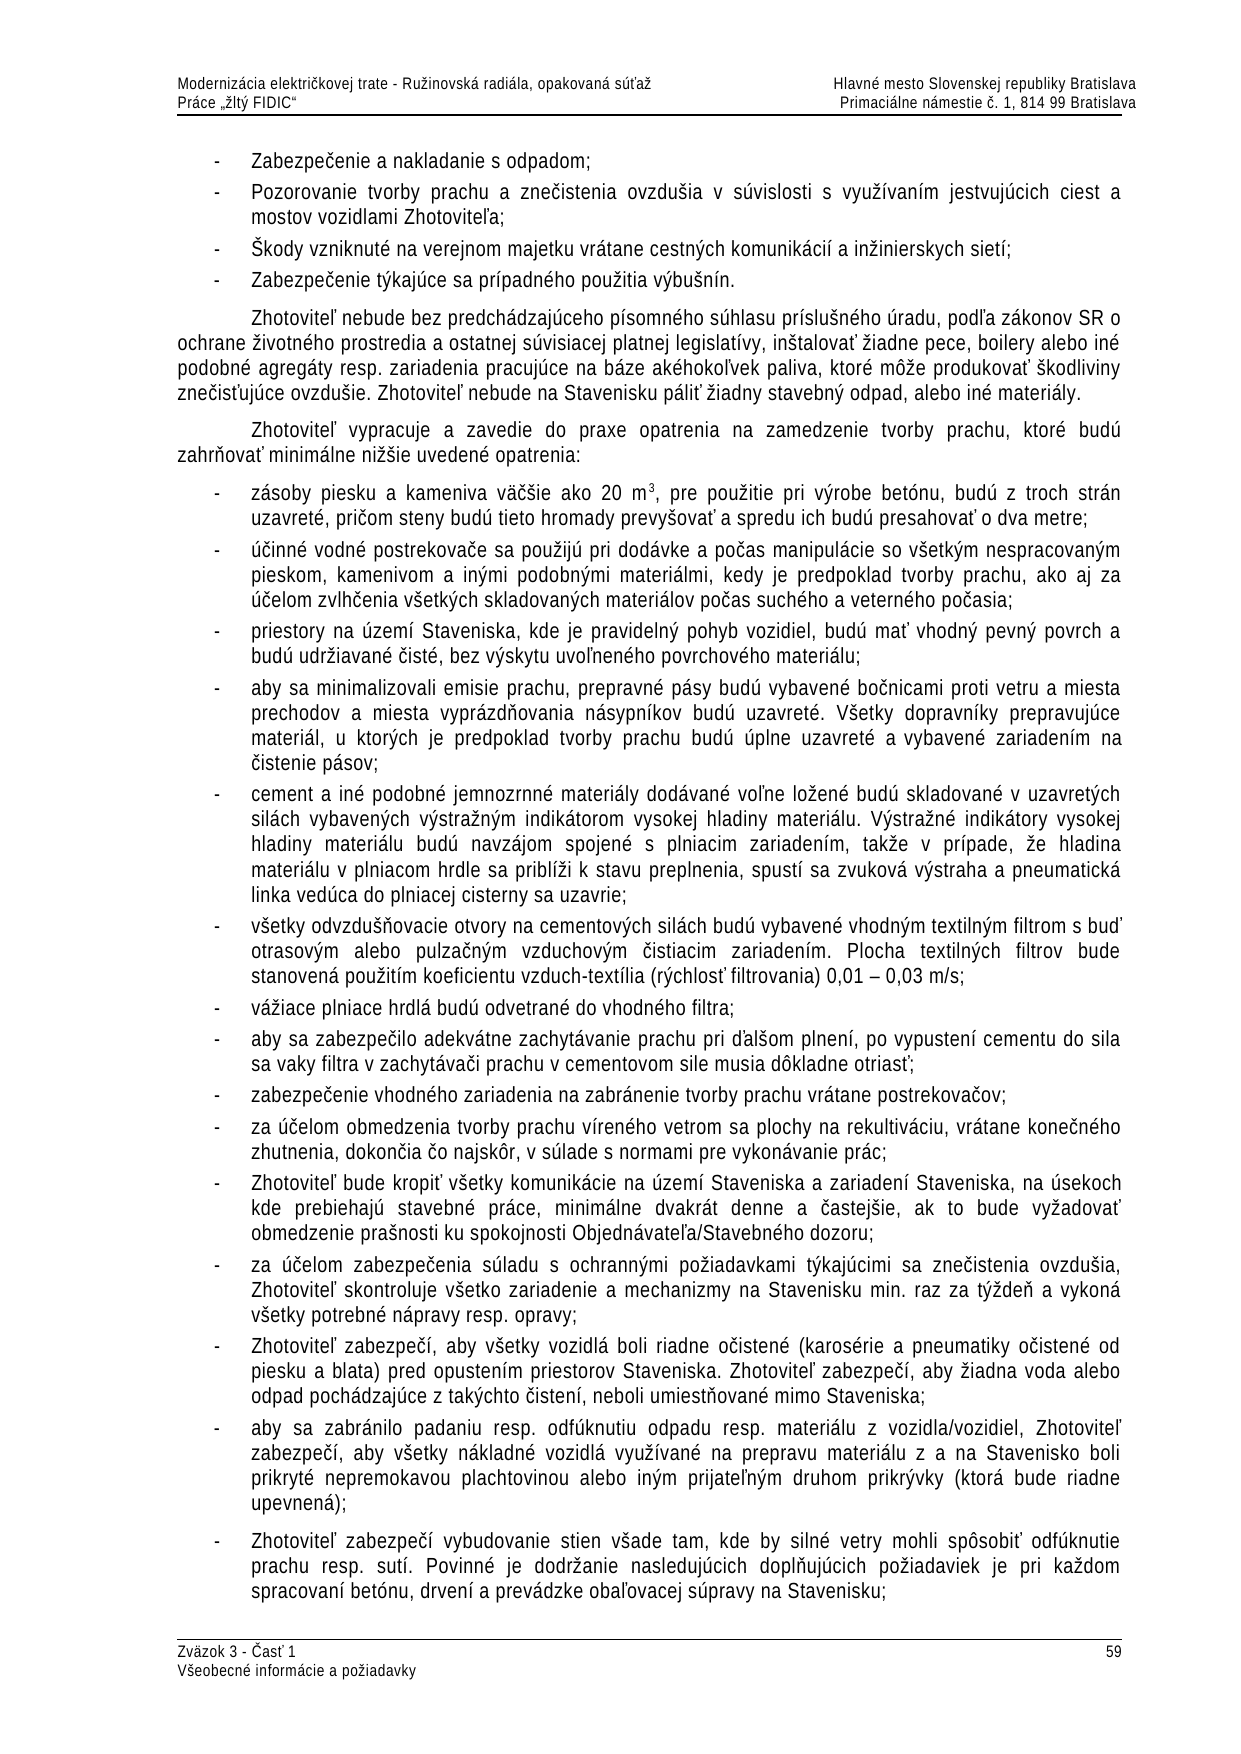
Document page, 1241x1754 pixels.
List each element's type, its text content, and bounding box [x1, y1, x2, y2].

list - účinné vodné postrekovače sa použijú pri dodávke a počas manipulácie so všetkým nespracovaným pieskom, kamenivom a inými podobnými materiálmi, kedy je predpoklad tvorby prachu, ako aj za účelom zvlhčenia všetkých skladovaných materiálov počas suchého a veterného počasia; [214, 536, 1122, 612]
list - Škody vzniknuté na verejnom majetku vrátane cestných komunikácií a inžinierskych sietí; [214, 235, 1122, 261]
text Zhotoviteľ vypracuje a zavedie do praxe opatrenia na zamedzenie tvorby prachu, ktoré budú zahrňovať minimálne nižšie uvedené opatrenia: [177, 417, 1122, 467]
list - za účelom obmedzenia tvorby prachu víreného vetrom sa plochy na rekultiváciu, vrátane konečného zhutnenia, dokončia čo najskôr, v súlade s normami pre vykonávanie prác; [214, 1114, 1122, 1164]
text Zhotoviteľ nebude bez predchádzajúceho písomného súhlasu príslušného úradu, podľa zákonov SR o ochrane životného prostredia a ostatnej súvisiacej platnej legislatívy, inštalovať žiadne pece, boilery alebo iné podobné agregáty resp. zariadenia pracujúce na báze akéhokoľvek paliva, ktoré môže produkovať škodliviny znečisťujúce ovzdušie. Zhotoviteľ nebude na Stavenisku páliť žiadny stavebný odpad, alebo iné materiály. [177, 304, 1122, 405]
list - všetky odvzdušňovacie otvory na cementových silách budú vybavené vhodným textilným filtrom s buď otrasovým alebo pulzačným vzduchovým čistiacim zariadením. Plocha textilných filtrov bude stanovená použitím koeficientu vzduch-textília (rýchlosť filtrovania) 0,01 – 0,03 m/s; [214, 913, 1122, 988]
list - aby sa minimalizovali emisie prachu, prepravné pásy budú vybavené bočnicami proti vetru a miesta prechodov a miesta vyprázdňovania násypníkov budú uzavreté. Všetky dopravníky prepravujúce materiál, u ktorých je predpoklad tvorby prachu budú úplne uzavreté a vybavené zariadením na čistenie pásov; [214, 674, 1122, 775]
list - za účelom zabezpečenia súladu s ochrannými požiadavkami týkajúcimi sa znečistenia ovzdušia, Zhotoviteľ skontroluje všetko zariadenie a mechanizmy na Stavenisku min. raz za týždeň a vykoná všetky potrebné nápravy resp. opravy; [214, 1252, 1122, 1327]
list - Zabezpečenie týkajúce sa prípadného použitia výbušnín. [213, 267, 1122, 292]
list - priestory na území Staveniska, kde je pravidelný pohyb vozidiel, budú mať vhodný pevný povrch a budú udržiavané čisté, bez výskytu uvoľneného povrchového materiálu; [214, 618, 1122, 668]
list - cement a iné podobné jemnozrnné materiály dodávané voľne ložené budú skladované v uzavretých silách vybavených výstražným indikátorom vysokej hladiny materiálu. Výstražné indikátory vysokej hladiny materiálu budú navzájom spojené s plniacim zariadením, takže v prípade, že hladina materiálu v plniacom hrdle sa priblíži k stavu preplnenia, spustí sa zvuková výstraha a pneumatická linka vedúca do plniacej cisterny sa uzavrie; [214, 781, 1122, 907]
list - Pozorovanie tvorby prachu a znečistenia ovzdušia v súvislosti s využívaním jestvujúcich ciest a mostov vozidlami Zhotoviteľa; [214, 179, 1122, 229]
list - Zabezpečenie a nakladanie s odpadom; [214, 148, 1122, 173]
list - vážiace plniace hrdlá budú odvetrané do vhodného filtra; [214, 994, 1122, 1019]
list - Zhotoviteľ zabezpečí, aby všetky vozidlá boli riadne očistené (karosérie a pneumatiky očistené od piesku a blata) pred opustením priestorov Staveniska. Zhotoviteľ zabezpečí, aby žiadna voda alebo odpad pochádzajúce z takýchto čistení, neboli umiestňované mimo Staveniska; [214, 1333, 1122, 1408]
list - aby sa zabezpečilo adekvátne zachytávanie prachu pri ďalšom plnení, po vypustení cementu do sila sa vaky filtra v zachytávači prachu v cementovom sile musia dôkladne otriasť; [214, 1026, 1122, 1076]
list - Zhotoviteľ bude kropiť všetky komunikácie na území Staveniska a zariadení Staveniska, na úsekoch kde prebiehajú stavebné práce, minimálne dvakrát denne a častejšie, ak to bude vyžadovať obmedzenie prašnosti ku spokojnosti Objednávateľa/Stavebného dozoru; [214, 1170, 1122, 1245]
list - Zhotoviteľ zabezpečí vybudovanie stien všade tam, kde by silné vetry mohli spôsobiť odfúknutie prachu resp. sutí. Povinné je dodržanie nasledujúcich doplňujúcich požiadaviek je pri každom spracovaní betónu, drvení a prevádzke obaľovacej súpravy na Stavenisku; [214, 1528, 1122, 1603]
list - zásoby piesku a kameniva väčšie ako 20 m3, pre použitie pri výrobe betónu, budú z troch strán uzavreté, pričom steny budú tieto hromady prevyšovať a spredu ich budú presahovať o dva metre; [214, 480, 1122, 530]
list - aby sa zabránilo padaniu resp. odfúknutiu odpadu resp. materiálu z vozidla/vozidiel, Zhotoviteľ zabezpečí, aby všetky nákladné vozidlá využívané na prepravu materiálu z a na Stavenisko boli prikryté nepremokavou plachtovinou alebo iným prijateľným druhom prikrývky (ktorá bude riadne upevnená); [213, 1415, 1122, 1515]
list - zabezpečenie vhodného zariadenia na zabránenie tvorby prachu vrátane postrekovačov; [214, 1082, 1122, 1107]
